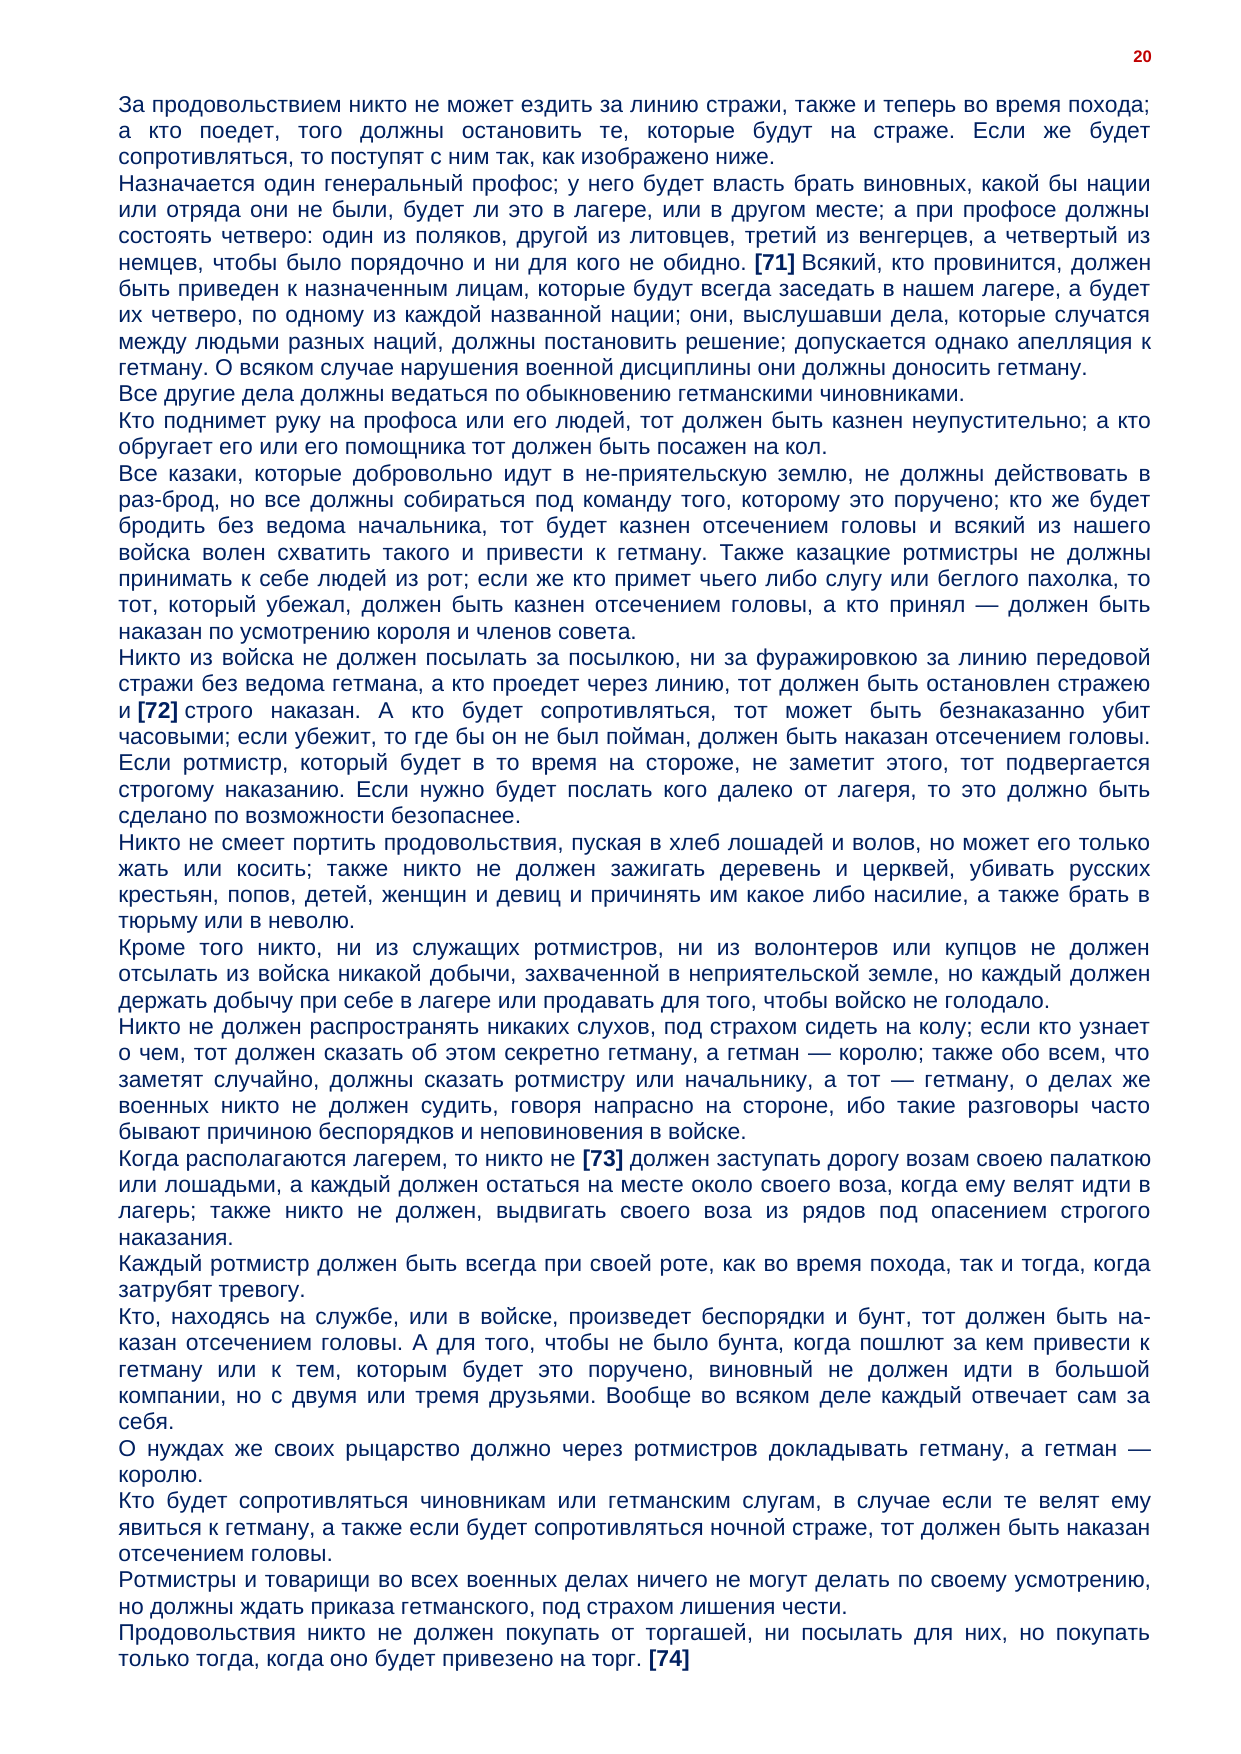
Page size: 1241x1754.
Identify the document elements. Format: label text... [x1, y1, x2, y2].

text Кто, находясь на службе, или в войске, произведет беспорядки и бунт, тот должен быть на-казан отсечением головы. А для того, чтобы не было бунта, когда пошлют за кем привести к гетману или к тем, которым будет это поручено, виновный не должен идти в большой компании, но с двумя или тремя друзьями. Вообще во всяком деле каждый отвечает сам за себя. [118, 1303, 1152, 1434]
text Кроме того никто, ни из служащих ротмистров, ни из волонтеров или купцов не должен отсылать из войска никакой добычи, захваченной в неприятельской земле, но каждый должен держать добычу при себе в лагере или продавать для того, чтобы войско не голодало. [118, 934, 1152, 1013]
text Никто не смеет портить продовольствия, пуская в хлеб лошадей и волов, но может его только жать или косить; также никто не должен зажигать деревень и церквей, убивать русских крестьян, попов, детей, женщин и девиц и причинять им какое либо насилие, а также брать в тюрьму или в неволю. [118, 828, 1152, 934]
text За продовольствием никто не может ездить за линию стражи, также и теперь во время похода; а кто поедет, того должны остановить те, которые будут на страже. Если же будет сопротивляться, то поступят с ним так, как изображено ниже. [118, 91, 1152, 169]
text Все казаки, которые добровольно идут в не-приятельскую землю, не должны действовать в раз-брод, но все должны собираться под команду того, которому это поручено; кто же будет бродить без ведома начальника, тот будет казнен отсечением головы и всякий из нашего войска волен схватить такого и привести к гетману. Также казацкие ротмистры не должны принимать к себе людей из рот; если же кто примет чьего либо слугу или беглого пахолка, то тот, который убежал, должен быть казнен отсечением головы, а кто принял — должен быть наказан по усмотрению короля и членов совета. [118, 459, 1152, 644]
text Назначается один генеральный профос; у него будет власть брать виновных, какой бы нации или отряда они не были, будет ли это в лагере, или в другом месте; а при профосе должны состоять четверо: один из поляков, другой из литовцев, третий из венгерцев, а четвертый из немцев, чтобы было порядочно и ни для кого не обидно. [71] Всякий, кто провинится, должен быть приведен к назначенным лицам, которые будут всегда заседать в нашем лагере, а будет их четверо, по одному из каждой названной нации; они, выслушавши дела, которые случатся между людьми разных наций, должны постановить решение; допускается однако апелляция к гетману. О всяком случае нарушения военной дисциплины они должны доносить гетману. [118, 169, 1152, 380]
text Продовольствия никто не должен покупать от торгашей, ни посылать для них, но покупать только тогда, когда оно будет привезено на торг. [74] [118, 1619, 1152, 1672]
text Все другие дела должны ведаться по обыкновению гетманскими чиновниками. [118, 380, 1152, 407]
text Когда располагаются лагерем, то никто не [73] должен заступать дорогу возам своею палаткою или лошадьми, а каждый должен остаться на месте около своего воза, когда ему велят идти в лагерь; также никто не должен, выдвигать своего воза из рядов под опасением строгого наказания. [118, 1145, 1152, 1250]
text Каждый ротмистр должен быть всегда при своей роте, как во время похода, так и тогда, когда затрубят тревогу. [118, 1250, 1152, 1303]
text Никто из войска не должен посылать за посылкою, ни за фуражировкою за линию передовой стражи без ведома гетмана, а кто проедет через линию, тот должен быть остановлен стражею и [72] строго наказан. А кто будет сопротивляться, тот может быть безнаказанно убит часовыми; если убежит, то где бы он не был пойман, должен быть наказан отсечением головы. Если ротмистр, который будет в то время на стороже, не заметит этого, тот подвергается строгому наказанию. Если нужно будет послать кого далеко от лагеря, то это должно быть сделано по возможности безопаснее. [118, 644, 1152, 828]
text Ротмистры и товарищи во всех военных делах ничего не могут делать по своему усмотрению, но должны ждать приказа гетманского, под страхом лишения чести. [118, 1566, 1152, 1619]
text Никто не должен распространять никаких слухов, под страхом сидеть на колу; если кто узнает о чем, тот должен сказать об этом секретно гетману, а гетман — королю; также обо всем, что заметят случайно, должны сказать ротмистру или начальнику, а тот — гетману, о делах же военных никто не должен судить, говоря напрасно на стороне, ибо такие разговоры часто бывают причиною беспорядков и неповиновения в войске. [118, 1013, 1152, 1145]
text Кто поднимет руку на профоса или его людей, тот должен быть казнен неупустительно; а кто обругает его или его помощника тот должен быть посажен на кол. [118, 407, 1152, 459]
text О нуждах же своих рыцарство должно через ротмистров докладывать гетману, а гетман — королю. [118, 1434, 1152, 1487]
text Кто будет сопротивляться чиновникам или гетманским слугам, в случае если те велят ему явиться к гетману, а также если будет сопротивляться ночной страже, тот должен быть наказан отсечением головы. [118, 1487, 1152, 1566]
